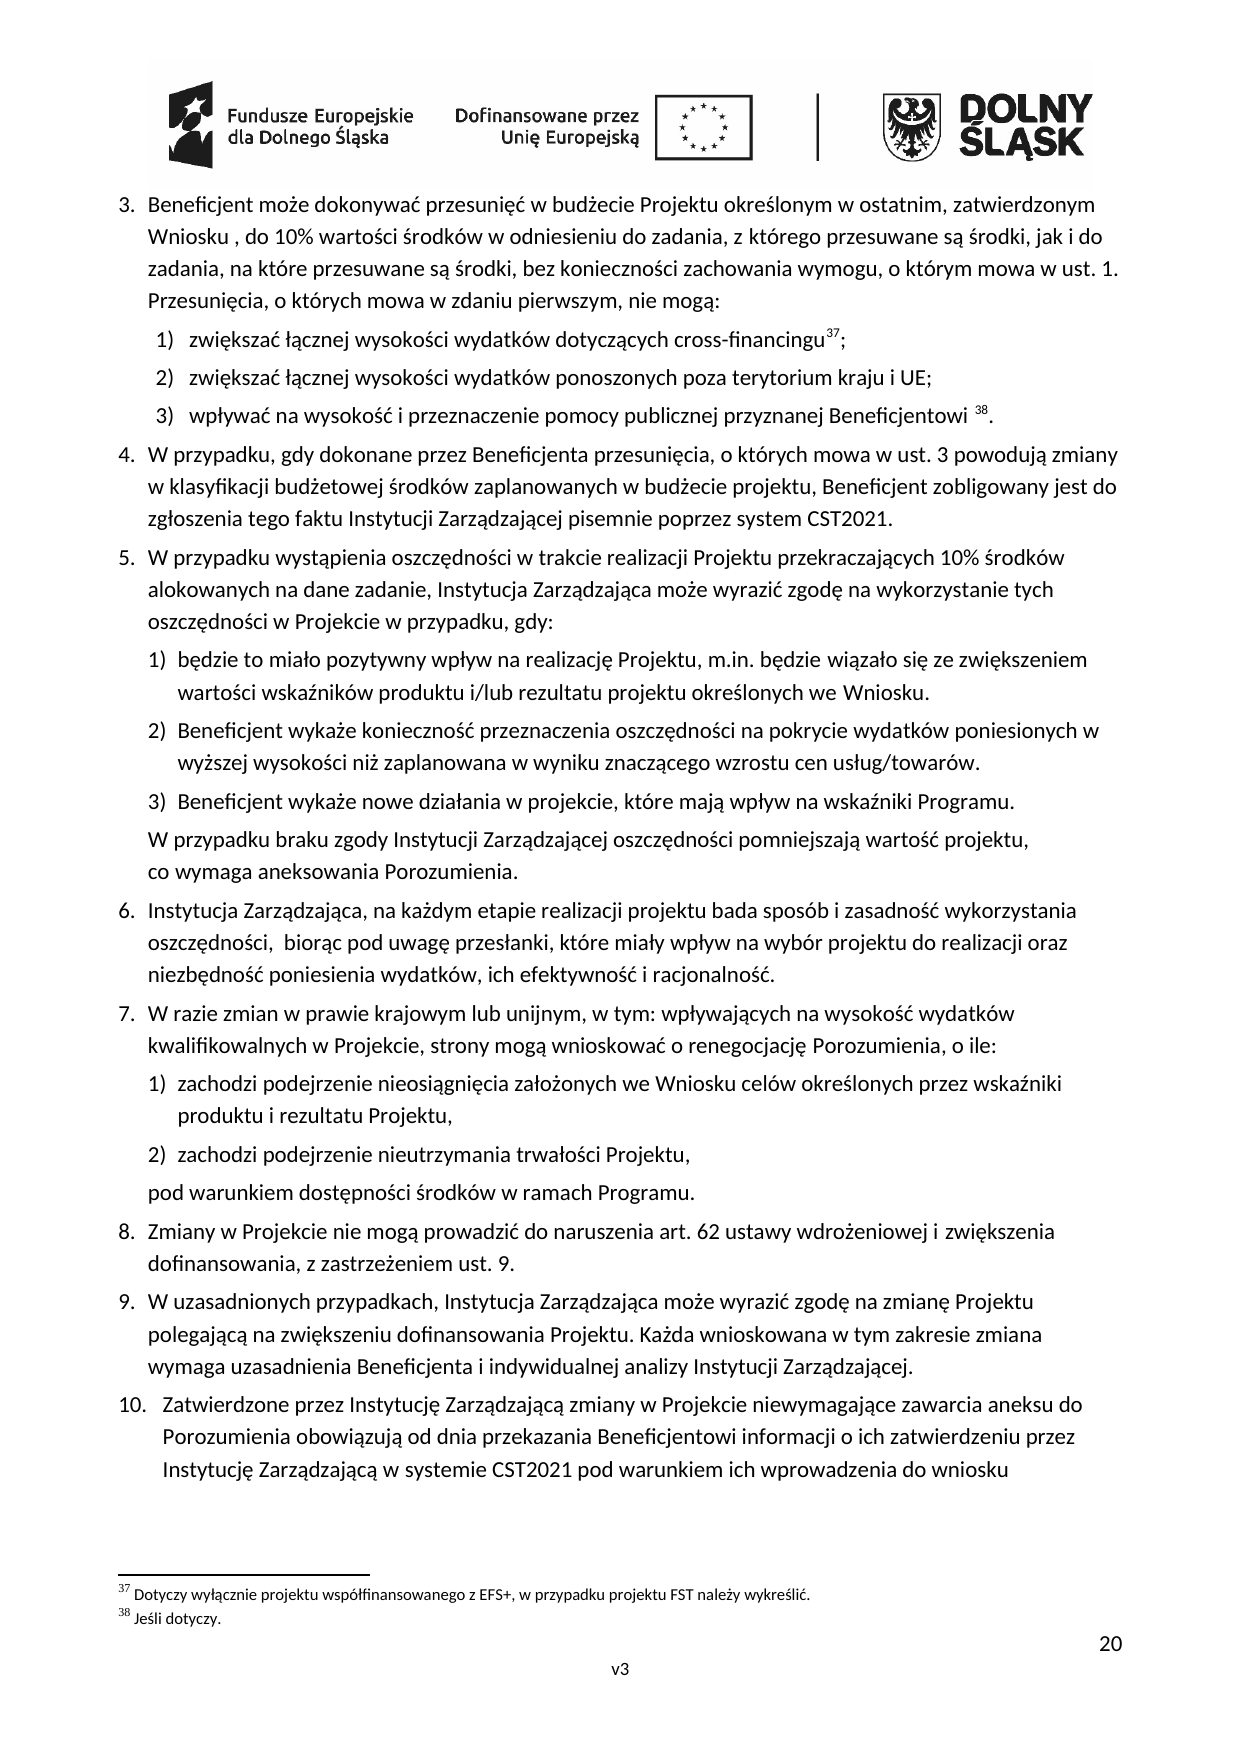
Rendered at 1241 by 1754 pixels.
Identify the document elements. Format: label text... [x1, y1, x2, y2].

list zwiększać łącznej wysokości wydatków ponoszonych poza terytorium kraju i UE; [155, 363, 1122, 391]
list Instytucja Zarządzająca, na każdym etapie realizacji projektu bada sposób i zasadność wykorzystania oszczędności, biorąc pod uwagę przesłanki, które miały wpływ na wybór projektu do realizacji oraz niezbędność poniesienia wydatków, ich efektywność i racjonalność. [118, 896, 1122, 988]
list W uzasadnionych przypadkach, Instytucja Zarządzająca może wyrazić zgodę na zmianę Projektu polegającą na zwiększeniu dofinansowania Projektu. Każda wnioskowana w tym zakresie zmiana wymaga uzasadnienia Beneficjenta i indywidualnej analizy Instytucji Zarządzającej. [118, 1287, 1122, 1380]
text W przypadku braku zgody Instytucji Zarządzającej oszczędności pomniejszają wartość projektu, co wymaga aneksowania Porozumienia. [148, 825, 1122, 886]
list zachodzi podejrzenie nieutrzymania trwałości Projektu, [148, 1140, 1122, 1168]
list W przypadku wystąpienia oszczędności w trakcie realizacji Projektu przekraczających 10% środków alokowanych na dane zadanie, Instytucja Zarządzająca może wyrazić zgodę na wykorzystanie tych oszczędności w Projekcie w przypadku, gdy: [118, 543, 1122, 635]
list wpływać na wysokość i przeznaczenie pomocy publicznej przyznanej Beneficjentowi . [155, 402, 1122, 429]
text pod warunkiem dostępności środków w ramach Programu. [118, 1178, 1122, 1206]
list Beneficjent wykaże nowe działania w projekcie, które mają wpływ na wskaźniki Programu. [148, 787, 1122, 815]
list W razie zmian w prawie krajowym lub unijnym, w tym: wpływających na wysokość wydatków kwalifikowalnych w Projekcie, strony mogą wnioskować o renegocjację Porozumienia, o ile: [118, 999, 1122, 1059]
list Beneficjent może dokonywać przesunięć w budżecie Projektu określonym w ostatnim, zatwierdzonym Wniosku , do 10% wartości środków w odniesieniu do zadania, z którego przesuwane są środki, jak i do zadania, na które przesuwane są środki, bez konieczności zachowania wymogu, o którym mowa w ust. 1. Przesunięcia, o których mowa w zdaniu pierwszym, nie mogą: [118, 190, 1122, 314]
list zwiększać łącznej wysokości wydatków dotyczących cross-financingu; [155, 325, 1122, 353]
list będzie to miało pozytywny wpływ na realizację Projektu, m.in. będzie wiązało się ze zwiększeniem wartości wskaźników produktu i/lub rezultatu projektu określonych we Wniosku. [148, 646, 1122, 706]
list W przypadku, gdy dokonane przez Beneficjenta przesunięcia, o których mowa w ust. 3 powodują zmiany w klasyfikacji budżetowej środków zaplanowanych w budżecie projektu, Beneficjent zobligowany jest do zgłoszenia tego faktu Instytucji Zarządzającej pisemnie poprzez system CST2021. [118, 440, 1122, 532]
list Zmiany w Projekcie nie mogą prowadzić do naruszenia art. 62 ustawy wdrożeniowej i zwiększenia dofinansowania, z zastrzeżeniem ust. 9. [118, 1217, 1122, 1277]
picture [147, 59, 1093, 190]
list Beneficjent wykaże konieczność przeznaczenia oszczędności na pokrycie wydatków poniesionych w wyższej wysokości niż zaplanowana w wyniku znaczącego wzrostu cen usług/towarów. [148, 716, 1122, 776]
list zachodzi podejrzenie nieosiągnięcia założonych we Wniosku celów określonych przez wskaźniki produktu i rezultatu Projektu, [148, 1069, 1122, 1129]
